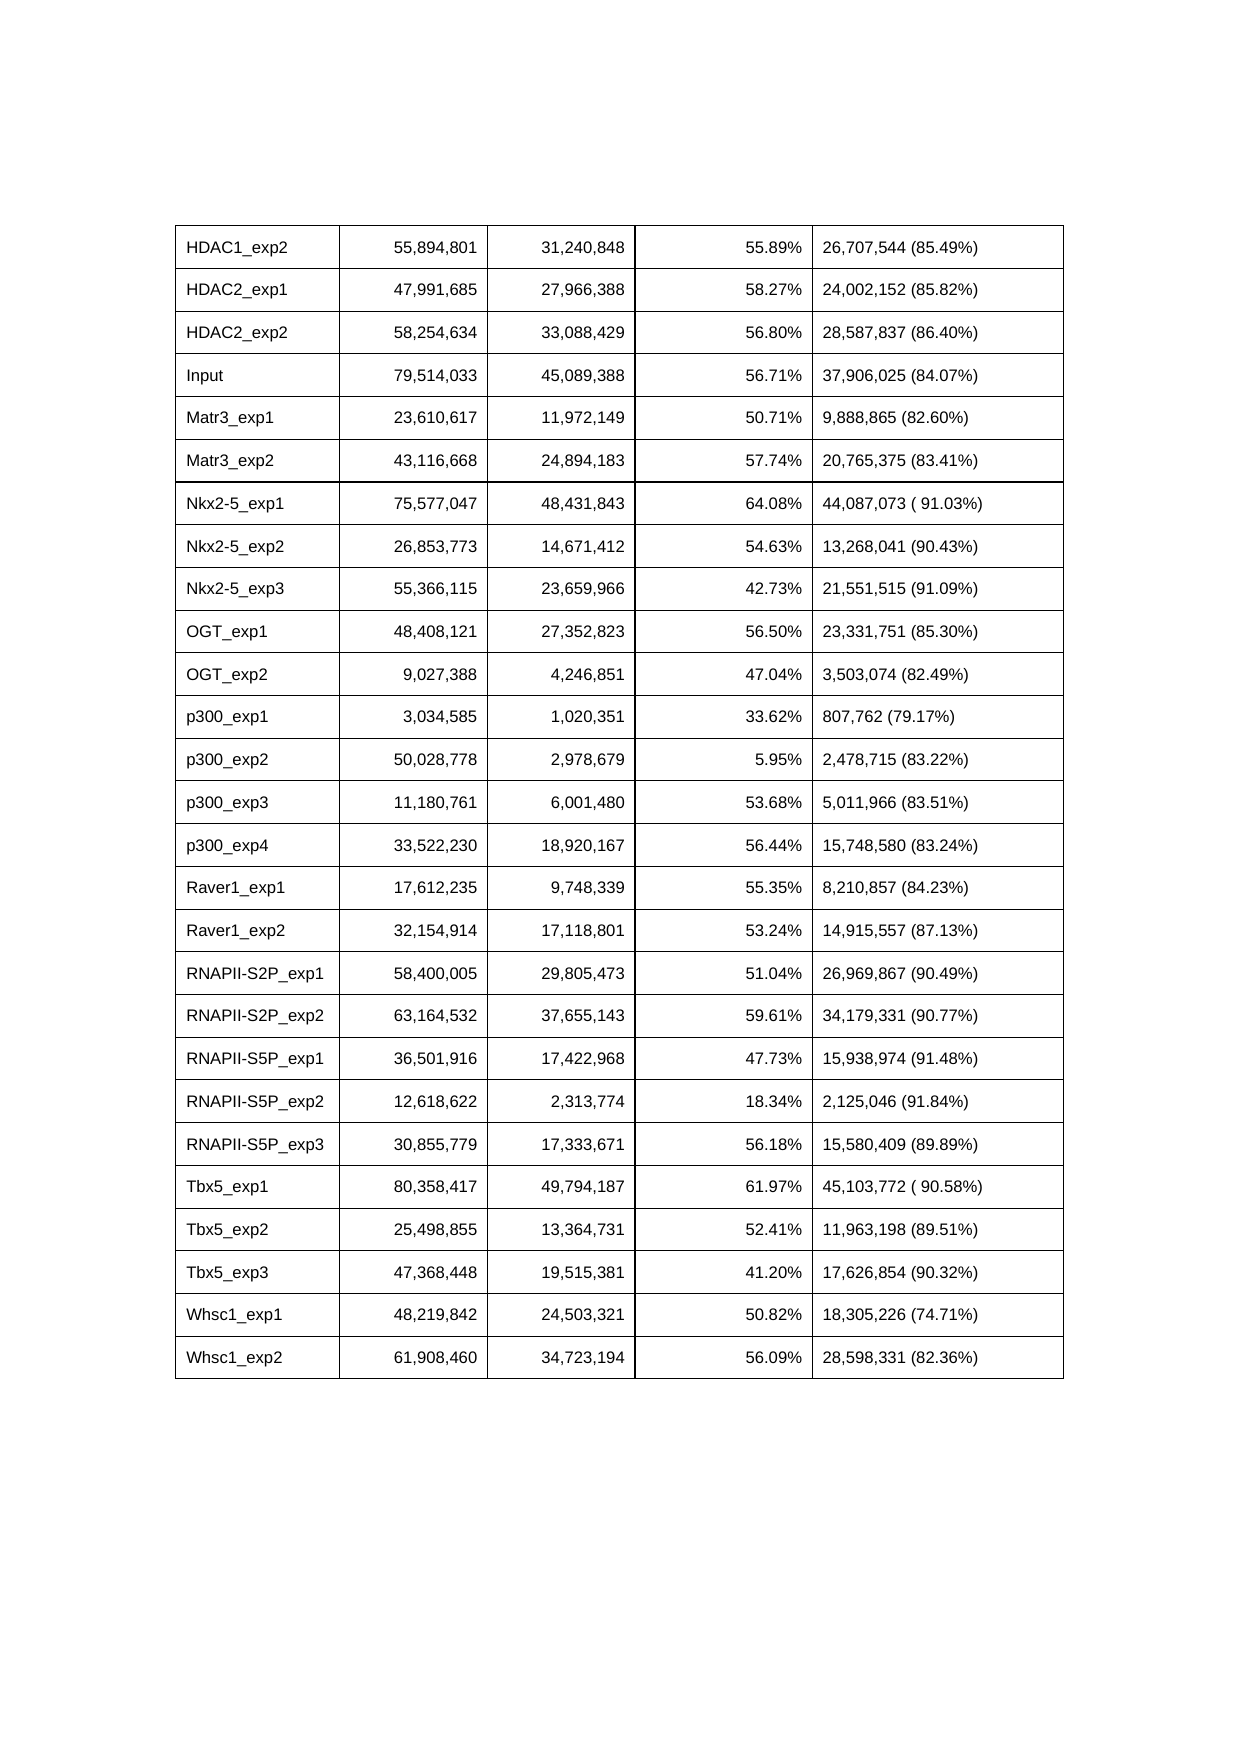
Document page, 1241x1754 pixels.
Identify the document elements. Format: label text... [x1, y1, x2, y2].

table_cell 11,963,198 (89.51%) [813, 1209, 1063, 1250]
table_cell RNAPII-S5P_exp1 [176, 1038, 339, 1079]
table_cell RNAPII-S5P_exp3 [176, 1123, 339, 1165]
table_cell 17,626,854 (90.32%) [813, 1251, 1063, 1293]
table_cell RNAPII-S2P_exp1 [176, 952, 339, 994]
table_cell 18,305,226 (74.71%) [813, 1294, 1063, 1336]
table_cell 27,966,388 [488, 269, 634, 311]
table_cell 9,027,388 [340, 653, 487, 695]
table_cell 23,610,617 [340, 397, 487, 439]
table_cell 49,794,187 [488, 1166, 634, 1207]
table_cell 24,503,321 [488, 1294, 634, 1336]
table_cell Matr3_exp2 [176, 440, 339, 481]
table_cell p300_exp2 [176, 739, 339, 780]
table_cell RNAPII-S5P_exp2 [176, 1080, 339, 1122]
table_cell 33,522,230 [340, 824, 487, 866]
table_cell 23,331,751 (85.30%) [813, 611, 1063, 652]
table_cell 11,972,149 [488, 397, 634, 439]
table_cell 4,246,851 [488, 653, 634, 695]
table_cell 17,118,801 [488, 910, 634, 951]
table_cell 23,659,966 [488, 568, 634, 609]
table_cell 19,515,381 [488, 1251, 634, 1293]
table_cell 63,164,532 [340, 995, 487, 1037]
table_cell 33.62% [636, 696, 812, 738]
table_cell 55,366,115 [340, 568, 487, 609]
table_cell 47.73% [636, 1038, 812, 1079]
table_cell HDAC2_exp1 [176, 269, 339, 311]
table_cell HDAC2_exp2 [176, 312, 339, 353]
table_cell 27,352,823 [488, 611, 634, 652]
table_cell 15,580,409 (89.89%) [813, 1123, 1063, 1165]
table_cell 58,400,005 [340, 952, 487, 994]
table_cell 28,598,331 (82.36%) [813, 1337, 1063, 1378]
table_cell HDAC1_exp2 [176, 226, 339, 268]
table_cell 50.71% [636, 397, 812, 439]
table_cell 26,969,867 (90.49%) [813, 952, 1063, 994]
table_cell 48,408,121 [340, 611, 487, 652]
table_cell 34,179,331 (90.77%) [813, 995, 1063, 1037]
table_cell 14,915,557 (87.13%) [813, 910, 1063, 951]
table_cell 11,180,761 [340, 781, 487, 823]
table_cell 56.44% [636, 824, 812, 866]
table_cell 13,268,041 (90.43%) [813, 525, 1063, 567]
table_cell 30,855,779 [340, 1123, 487, 1165]
table_cell 17,422,968 [488, 1038, 634, 1079]
table_cell 44,087,073 ( 91.03%) [813, 483, 1063, 524]
table_cell 2,978,679 [488, 739, 634, 780]
table_cell 1,020,351 [488, 696, 634, 738]
table_cell 43,116,668 [340, 440, 487, 481]
table_cell 50,028,778 [340, 739, 487, 780]
table_cell 17,612,235 [340, 867, 487, 908]
table_cell 17,333,671 [488, 1123, 634, 1165]
table_cell Matr3_exp1 [176, 397, 339, 439]
table_cell 31,240,848 [488, 226, 634, 268]
table_cell 56.50% [636, 611, 812, 652]
table_cell 61.97% [636, 1166, 812, 1207]
table_cell 5.95% [636, 739, 812, 780]
table_cell 55,894,801 [340, 226, 487, 268]
table_cell 50.82% [636, 1294, 812, 1336]
table_cell 26,853,773 [340, 525, 487, 567]
table_cell OGT_exp2 [176, 653, 339, 695]
table_cell 24,002,152 (85.82%) [813, 269, 1063, 311]
table_cell 61,908,460 [340, 1337, 487, 1378]
table_cell 53.68% [636, 781, 812, 823]
table_cell Nkx2-5_exp1 [176, 483, 339, 524]
table_cell 15,938,974 (91.48%) [813, 1038, 1063, 1079]
table_cell 13,364,731 [488, 1209, 634, 1250]
table_cell Whsc1_exp2 [176, 1337, 339, 1378]
table_cell 25,498,855 [340, 1209, 487, 1250]
table_cell 56.80% [636, 312, 812, 353]
table_cell 48,219,842 [340, 1294, 487, 1336]
table_cell p300_exp3 [176, 781, 339, 823]
table_cell Input [176, 354, 339, 396]
table_cell Tbx5_exp3 [176, 1251, 339, 1293]
table_cell 2,125,046 (91.84%) [813, 1080, 1063, 1122]
table_cell 28,587,837 (86.40%) [813, 312, 1063, 353]
table_cell p300_exp1 [176, 696, 339, 738]
table_cell 807,762 (79.17%) [813, 696, 1063, 738]
table_cell 33,088,429 [488, 312, 634, 353]
table_cell 18.34% [636, 1080, 812, 1122]
table_cell 51.04% [636, 952, 812, 994]
table_cell 32,154,914 [340, 910, 487, 951]
table_cell 80,358,417 [340, 1166, 487, 1207]
table_cell 24,894,183 [488, 440, 634, 481]
table_cell 9,888,865 (82.60%) [813, 397, 1063, 439]
table_cell 58,254,634 [340, 312, 487, 353]
table_cell Raver1_exp2 [176, 910, 339, 951]
table_cell 6,001,480 [488, 781, 634, 823]
table_cell 45,089,388 [488, 354, 634, 396]
table_cell 37,906,025 (84.07%) [813, 354, 1063, 396]
table_cell 34,723,194 [488, 1337, 634, 1378]
table_cell 36,501,916 [340, 1038, 487, 1079]
table_cell 59.61% [636, 995, 812, 1037]
table_cell 37,655,143 [488, 995, 634, 1037]
table_cell 56.71% [636, 354, 812, 396]
table_cell 42.73% [636, 568, 812, 609]
table_cell 2,313,774 [488, 1080, 634, 1122]
table_cell 64.08% [636, 483, 812, 524]
table_cell 45,103,772 ( 90.58%) [813, 1166, 1063, 1207]
table_cell 52.41% [636, 1209, 812, 1250]
table_cell 79,514,033 [340, 354, 487, 396]
table_cell 56.18% [636, 1123, 812, 1165]
table_cell 18,920,167 [488, 824, 634, 866]
table_cell 47,368,448 [340, 1251, 487, 1293]
table_cell 26,707,544 (85.49%) [813, 226, 1063, 268]
table_cell 47.04% [636, 653, 812, 695]
table_cell 9,748,339 [488, 867, 634, 908]
table_cell 8,210,857 (84.23%) [813, 867, 1063, 908]
table_cell 54.63% [636, 525, 812, 567]
table_cell 47,991,685 [340, 269, 487, 311]
table_cell Nkx2-5_exp3 [176, 568, 339, 609]
table_cell 56.09% [636, 1337, 812, 1378]
table_cell 58.27% [636, 269, 812, 311]
table_cell 3,034,585 [340, 696, 487, 738]
table_cell 2,478,715 (83.22%) [813, 739, 1063, 780]
table_cell 57.74% [636, 440, 812, 481]
table_cell OGT_exp1 [176, 611, 339, 652]
table_cell 48,431,843 [488, 483, 634, 524]
table_cell 75,577,047 [340, 483, 487, 524]
table_cell 14,671,412 [488, 525, 634, 567]
table_cell 3,503,074 (82.49%) [813, 653, 1063, 695]
table_cell 29,805,473 [488, 952, 634, 994]
table_cell 53.24% [636, 910, 812, 951]
table_cell Tbx5_exp2 [176, 1209, 339, 1250]
table_cell 15,748,580 (83.24%) [813, 824, 1063, 866]
table_cell Raver1_exp1 [176, 867, 339, 908]
table_cell 21,551,515 (91.09%) [813, 568, 1063, 609]
table_cell 55.35% [636, 867, 812, 908]
table_cell 20,765,375 (83.41%) [813, 440, 1063, 481]
table_cell RNAPII-S2P_exp2 [176, 995, 339, 1037]
table_cell p300_exp4 [176, 824, 339, 866]
table_cell 5,011,966 (83.51%) [813, 781, 1063, 823]
table_cell 41.20% [636, 1251, 812, 1293]
table_cell 55.89% [636, 226, 812, 268]
table_cell Tbx5_exp1 [176, 1166, 339, 1207]
table_cell Whsc1_exp1 [176, 1294, 339, 1336]
table_cell 12,618,622 [340, 1080, 487, 1122]
table_cell Nkx2-5_exp2 [176, 525, 339, 567]
